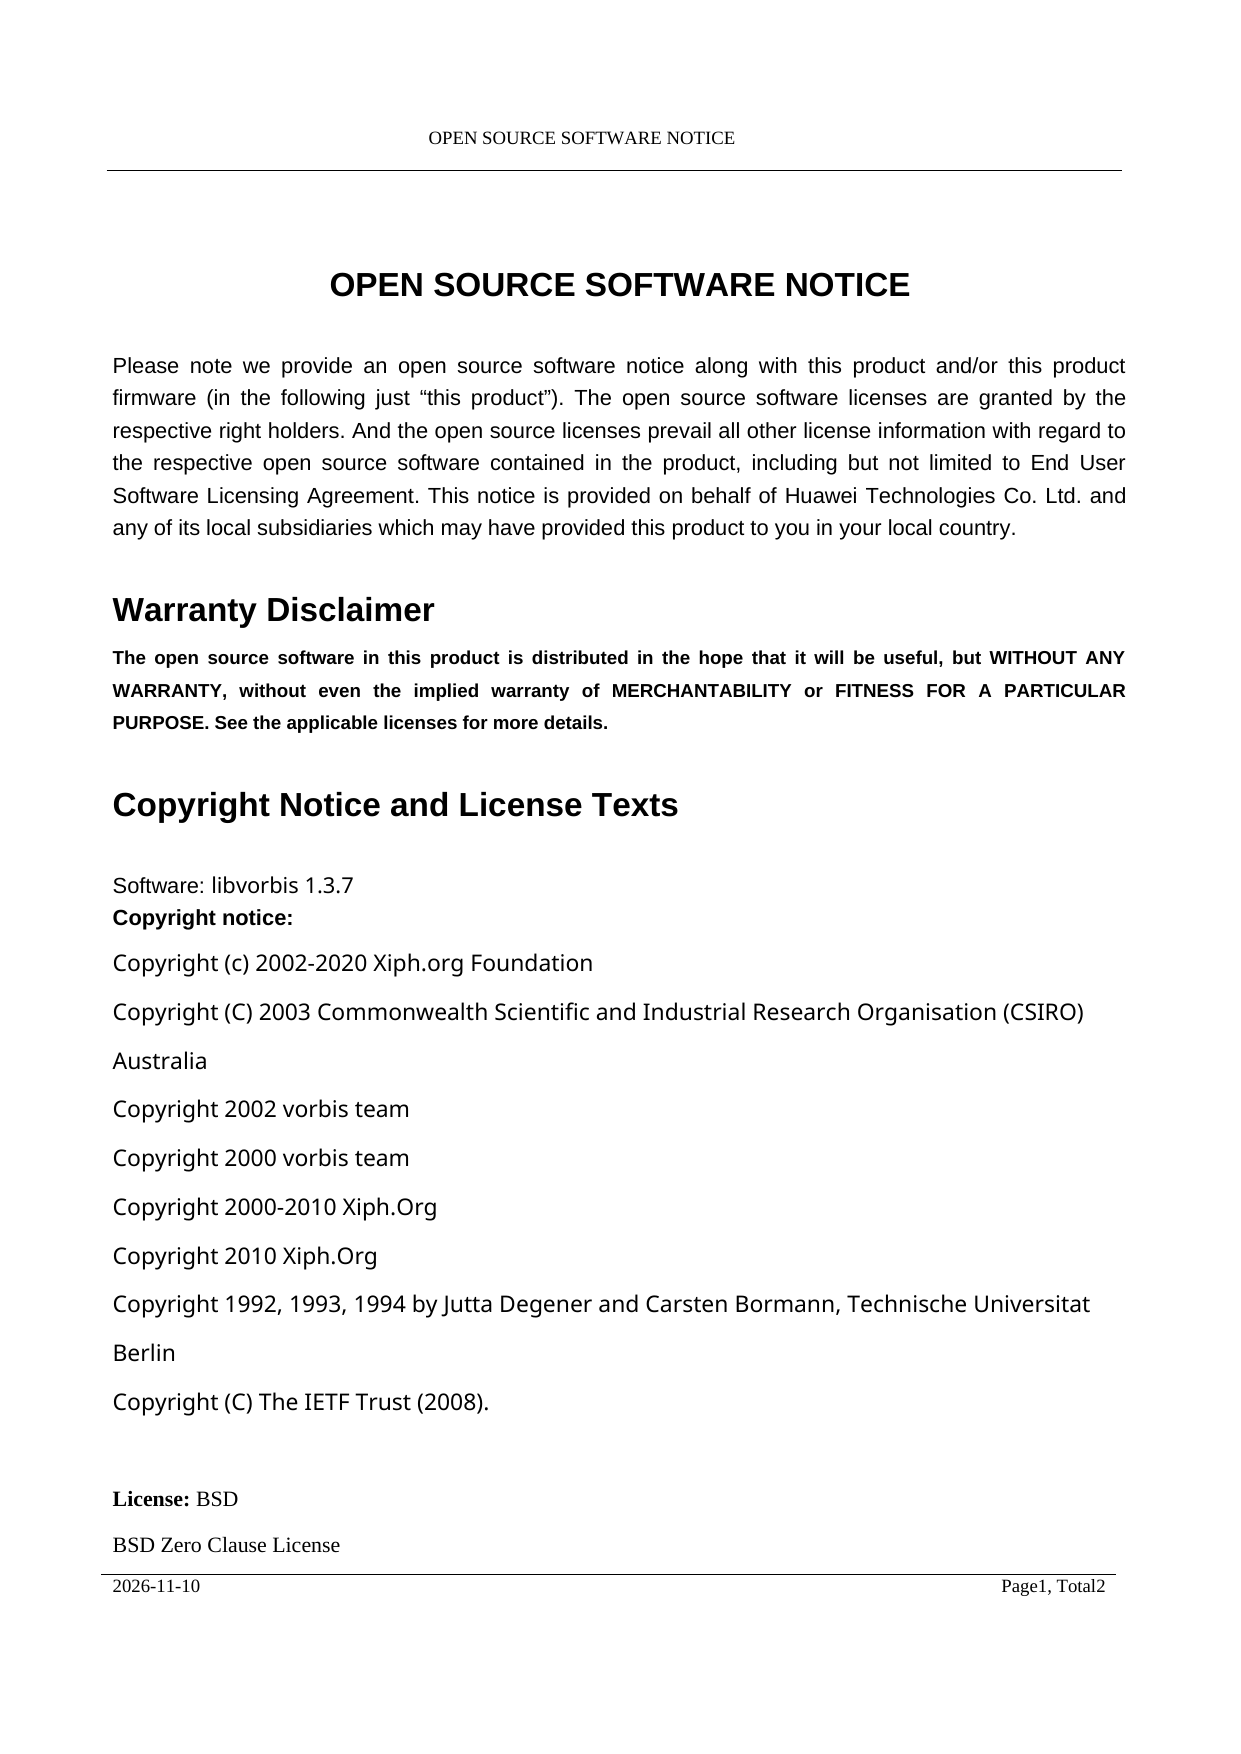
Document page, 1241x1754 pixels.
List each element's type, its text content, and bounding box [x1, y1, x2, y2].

text Copyright Notice and License Texts [112, 771, 1128, 836]
text The open source software in this product is distributed in the hope that it will be useful, but WITHOUT ANY WARRANTY, without even the implied warranty of MERCHANTABILITY or FITNESS FOR A PARTICULAR PURPOSE. See the applicable licenses for more details. [112, 641, 1128, 739]
text Warranty Disclaimer [112, 576, 1128, 641]
text Copyright (c) 2002-2020 Xiph.org Foundation Copyright (C) 2003 Commonwealth Scientific and Industrial Research Organisation (CSIRO) Australia Copyright 2002 vorbis team Copyright 2000 vorbis team Copyright 2000-2010 Xiph.Org Copyright 2010 Xiph.Org Copyright 1992, 1993, 1994 by Jutta Degener and Carsten Bormann, Technische Universitat Berlin Copyright (C) The IETF Trust (2008). [112, 947, 1128, 1467]
text OPEN SOURCE SOFTWARE NOTICE [112, 251, 1128, 316]
text Please note we provide an open source software notice along with this product and/or this product firmware (in the following just “this product”). The open source software licenses are granted by the respective right holders. And the open source licenses prevail all other license information with regard to the respective open source software contained in the product, including but not limited to End User Software Licensing Agreement. This notice is provided on behalf of Huawei Technologies Co. Ltd. and any of its local subsidiaries which may have provided this product to you in your local country. [112, 349, 1128, 544]
text License: BSD [112, 1483, 1128, 1515]
text Copyright notice: [112, 901, 1128, 934]
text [112, 1528, 1128, 1560]
text Software: libvorbis 1.3.7 [112, 869, 1128, 901]
